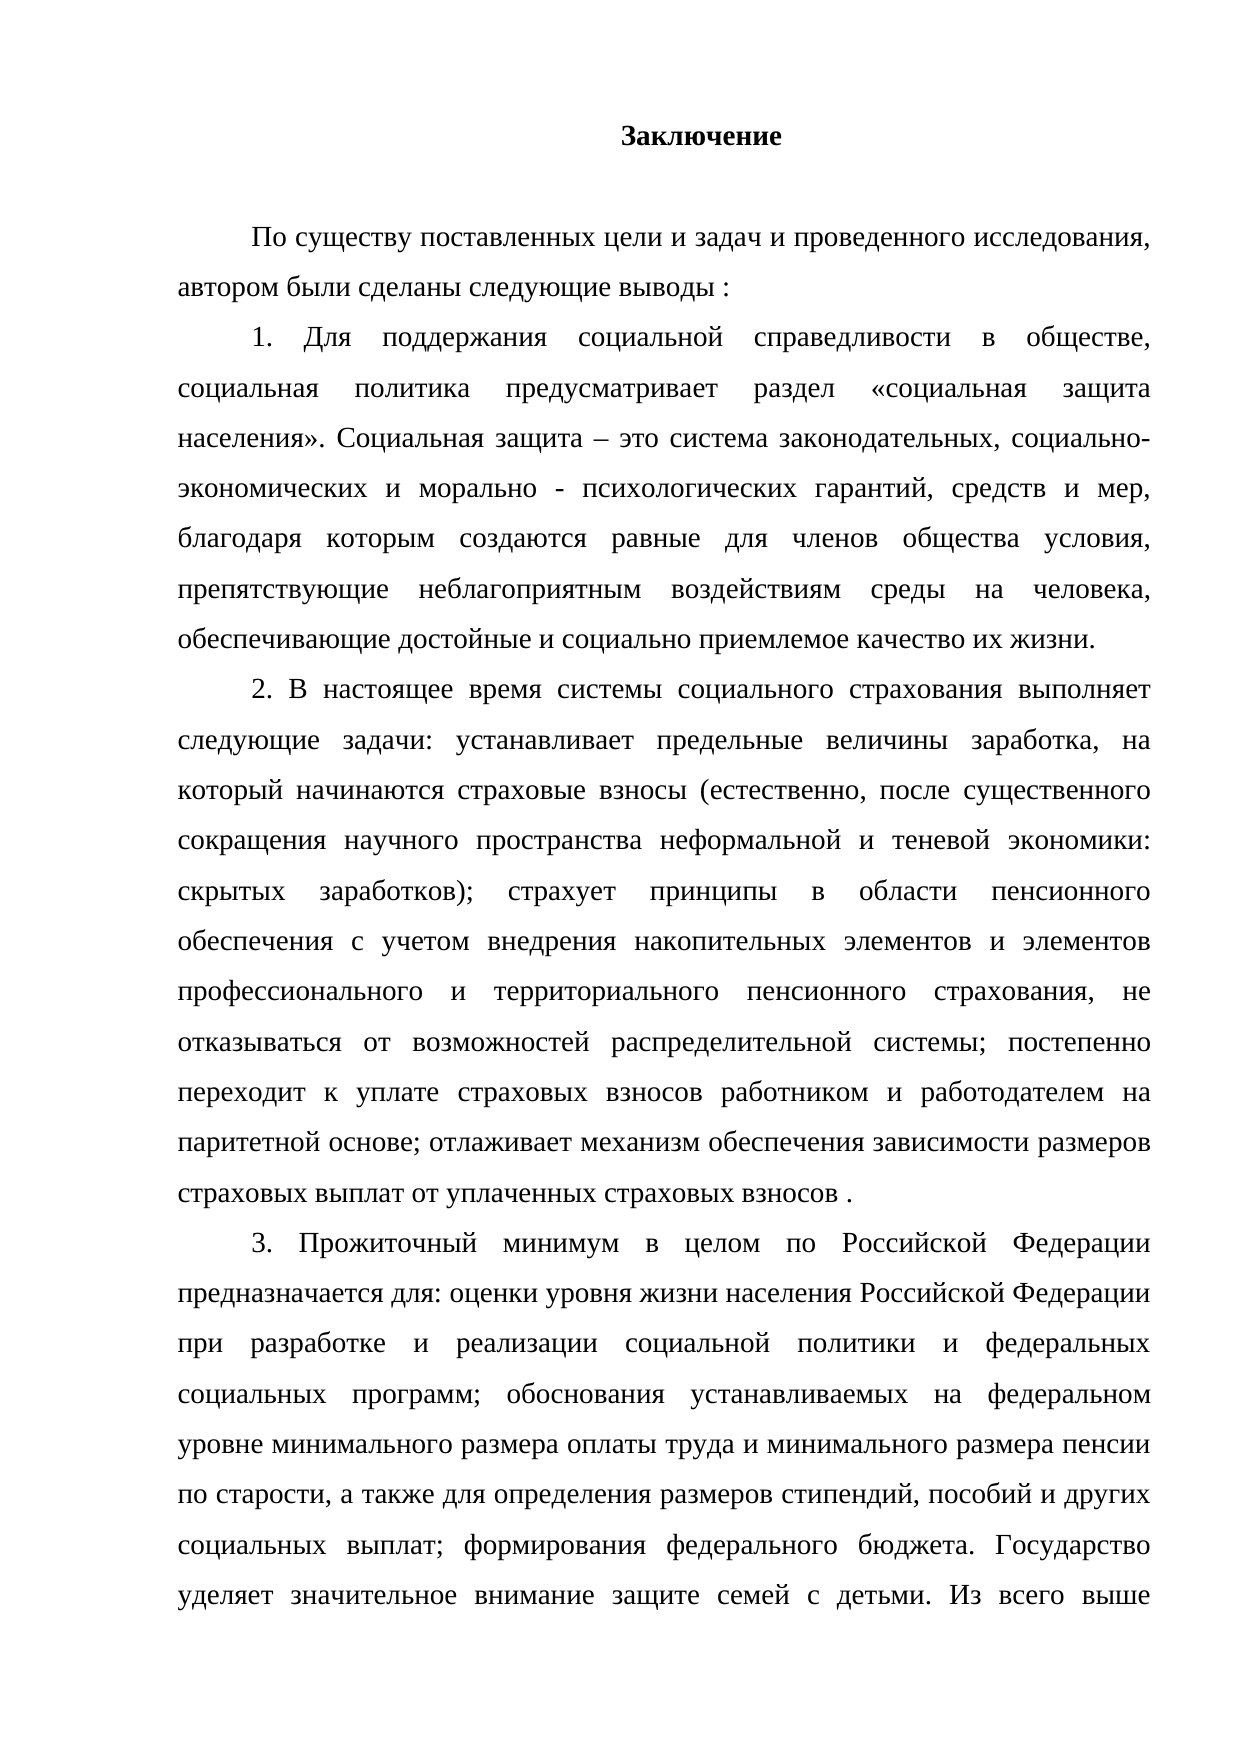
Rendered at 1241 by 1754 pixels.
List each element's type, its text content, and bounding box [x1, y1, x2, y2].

text Заключение [177, 118, 1152, 152]
text 2. В настоящее время системы социального страхования выполняет следующие задачи: устанавливает предельные величины заработка, на который начинаются страховые взносы (естественно, после существенного сокращения научного пространства неформальной и теневой экономики: скрытых заработков); страхует принципы в области пенсионного обеспечения с учетом внедрения накопительных элементов и элементов профессионального и территориального пенсионного страхования, не отказываться от возможностей распределительной системы; постепенно переходит к уплате страховых взносов работником и работодателем на паритетной основе; отлаживает механизм обеспечения зависимости размеров страховых выплат от уплаченных страховых взносов . [177, 672, 1152, 1208]
text 1. Для поддержания социальной справедливости в обществе, социальная политика предусматривает раздел «социальная защита населения». Социальная защита – это система законодательных, социально-экономических и морально - психологических гарантий, средств и мер, благодаря которым создаются равные для членов общества условия, препятствующие неблагоприятным воздействиям среды на человека, обеспечивающие достойные и социально приемлемое качество их жизни. [177, 319, 1152, 655]
text По существу поставленных цели и задач и проведенного исследования, автором были сделаны следующие выводы : [177, 219, 1152, 303]
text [177, 1225, 1152, 1611]
